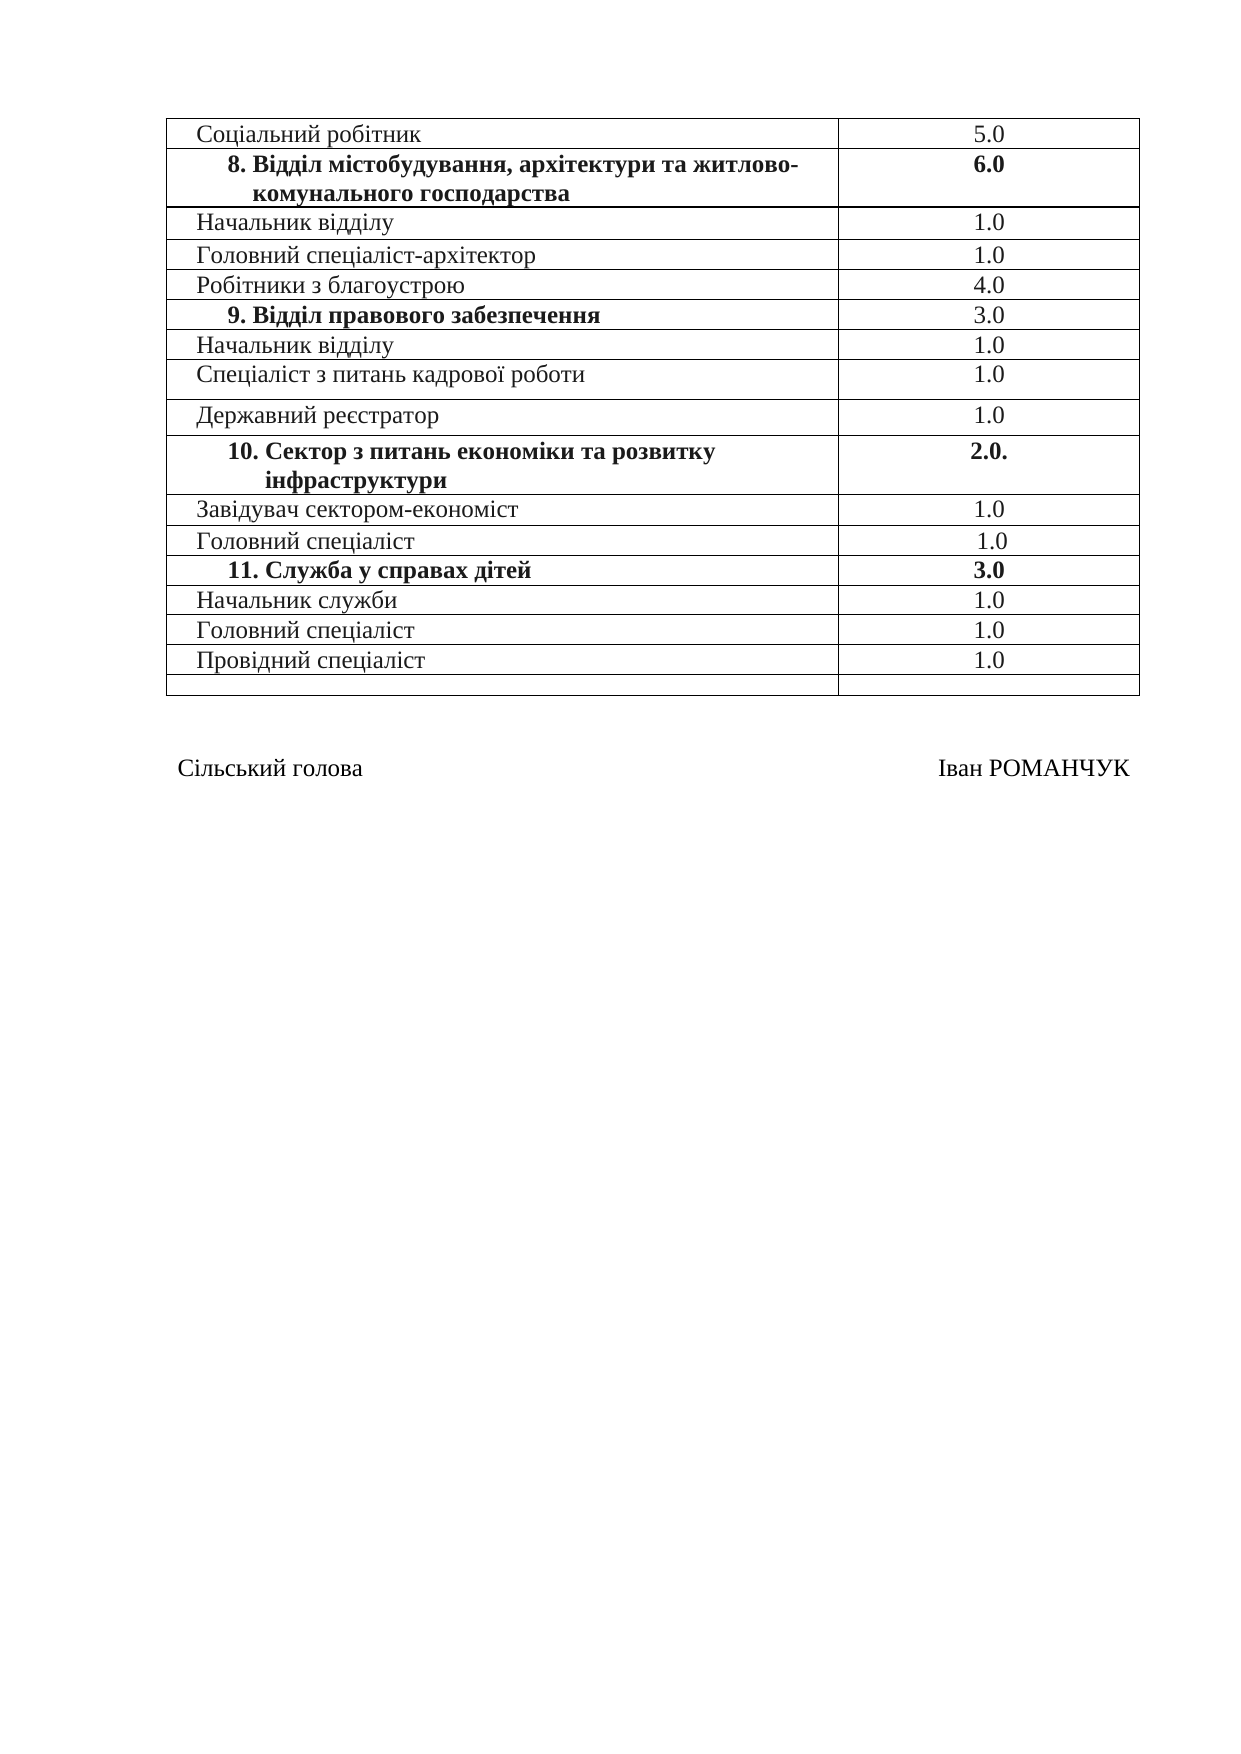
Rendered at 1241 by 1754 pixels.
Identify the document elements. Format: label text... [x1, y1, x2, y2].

table_cell 1.0 [839, 400, 1139, 435]
text Сільський голова Іван РОМАНЧУК [177, 753, 1152, 782]
table_cell 2.0. [839, 436, 1139, 493]
table_cell 8. Відділ містобудування, архітектури та житлово- комунального господарства [167, 149, 838, 206]
table_cell 3.0 [839, 300, 1139, 329]
table_cell 3.0 [839, 556, 1139, 584]
table_cell Головний спеціаліст-архітектор [167, 240, 838, 269]
table_cell 1.0 [839, 645, 1139, 674]
table_cell Начальник відділу [167, 330, 838, 358]
table_cell 1.0 [839, 526, 1139, 554]
table_cell Начальник відділу [167, 208, 838, 239]
table_cell 6.0 [839, 149, 1139, 206]
table_cell Соціальний робітник [167, 119, 838, 148]
table_cell Спеціаліст з питань кадрової роботи [167, 360, 838, 399]
table_cell [167, 675, 838, 695]
table_cell [839, 675, 1139, 695]
table_cell 1.0 [839, 360, 1139, 399]
table_cell Начальник служби [167, 586, 838, 614]
table_cell Провідний спеціаліст [167, 645, 838, 674]
table_cell 1.0 [839, 208, 1139, 239]
table_cell Державний реєстратор [167, 400, 838, 435]
table_cell Завідувач сектором-економіст [167, 495, 838, 525]
table_cell 5.0 [839, 119, 1139, 148]
table_cell 11. Служба у справах дітей [167, 556, 838, 584]
table_cell 4.0 [839, 270, 1139, 299]
table_cell 1.0 [839, 495, 1139, 525]
table_cell Головний спеціаліст [167, 526, 838, 554]
table_cell 10. Сектор з питань економіки та розвитку інфраструктури [167, 436, 838, 493]
table_cell Робітники з благоустрою [167, 270, 838, 299]
table_cell 1.0 [839, 615, 1139, 644]
table_cell Головний спеціаліст [167, 615, 838, 644]
table_cell 9. Відділ правового забезпечення [167, 300, 838, 329]
table_cell 1.0 [839, 240, 1139, 269]
table_cell 1.0 [839, 586, 1139, 614]
table_cell 1.0 [839, 330, 1139, 358]
